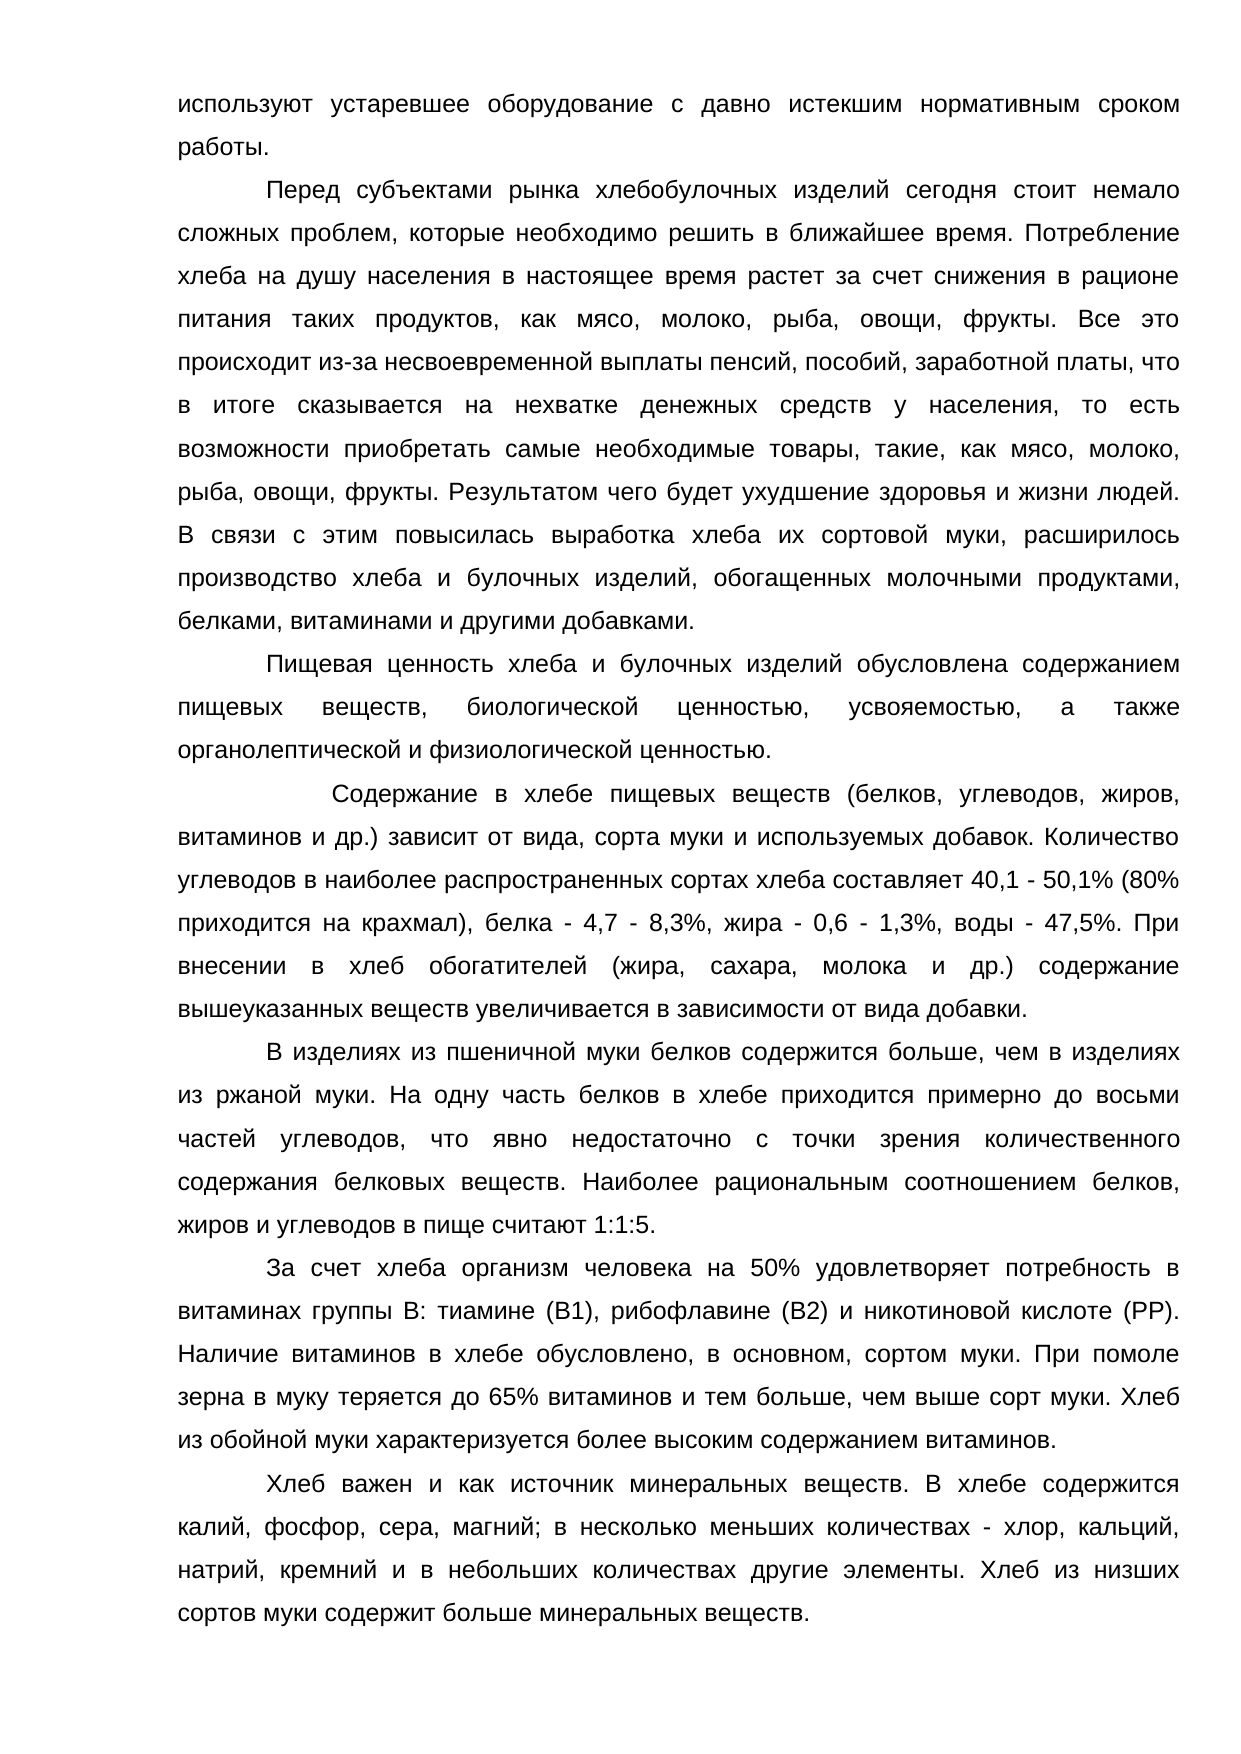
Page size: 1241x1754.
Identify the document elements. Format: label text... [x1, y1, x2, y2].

text Пищевая ценность хлеба и булочных изделий обусловлена содержанием пищевых веществ, биологической ценностью, усвояемостью, а также органолептической и физиологической ценностью. [177, 649, 1181, 764]
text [177, 89, 1181, 161]
text Содержание в хлебе пищевых веществ (белков, углеводов, жиров, витаминов и др.) зависит от вида, сорта муки и используемых добавок. Количество углеводов в наиболее распространенных сортах хлеба составляет 40,1 - 50,1% (80% приходится на крахмал), белка - 4,7 - 8,3%, жира - 0,6 - 1,3%, воды - 47,5%. При внесении в хлеб обогатителей (жира, сахара, молока и др.) содержание вышеуказанных веществ увеличивается в зависимости от вида добавки. [177, 779, 1181, 1023]
text В изделиях из пшеничной муки белков содержится больше, чем в изделиях из ржаной муки. На одну часть белков в хлебе приходится примерно до восьми частей углеводов, что явно недостаточно с точки зрения количественного содержания белковых веществ. Наиболее рациональным соотношением белков, жиров и углеводов в пище считают 1:1:5. [177, 1037, 1181, 1239]
text За счет хлеба организм человека на 50% удовлетворяет потребность в витаминах группы В: тиамине (В1), рибофлавине (В2) и никотиновой кислоте (РР). Наличие витаминов в хлебе обусловлено, в основном, сортом муки. При помоле зерна в муку теряется до 65% витаминов и тем больше, чем выше сорт муки. Хлеб из обойной муки характеризуется более высоким содержанием витаминов. [177, 1253, 1181, 1454]
text Перед субъектами рынка хлебобулочных изделий сегодня стоит немало сложных проблем, которые необходимо решить в ближайшее время. Потребление хлеба на душу населения в настоящее время растет за счет снижения в рационе питания таких продуктов, как мясо, молоко, рыба, овощи, фрукты. Все это происходит из-за несвоевременной выплаты пенсий, пособий, заработной платы, что в итоге сказывается на нехватке денежных средств у населения, то есть возможности приобретать самые необходимые товары, такие, как мясо, молоко, рыба, овощи, фрукты. Результатом чего будет ухудшение здоровья и жизни людей. В связи с этим повысилась выработка хлеба их сортовой муки, расширилось производство хлеба и булочных изделий, обогащенных молочными продуктами, белками, витаминами и другими добавками. [177, 175, 1181, 635]
text Хлеб важен и как источник минеральных веществ. В хлебе содержится калий, фосфор, сера, магний; в несколько меньших количествах - хлор, кальций, натрий, кремний и в небольших количествах другие элементы. Хлеб из низших сортов муки содержит больше минеральных веществ. [177, 1469, 1181, 1627]
